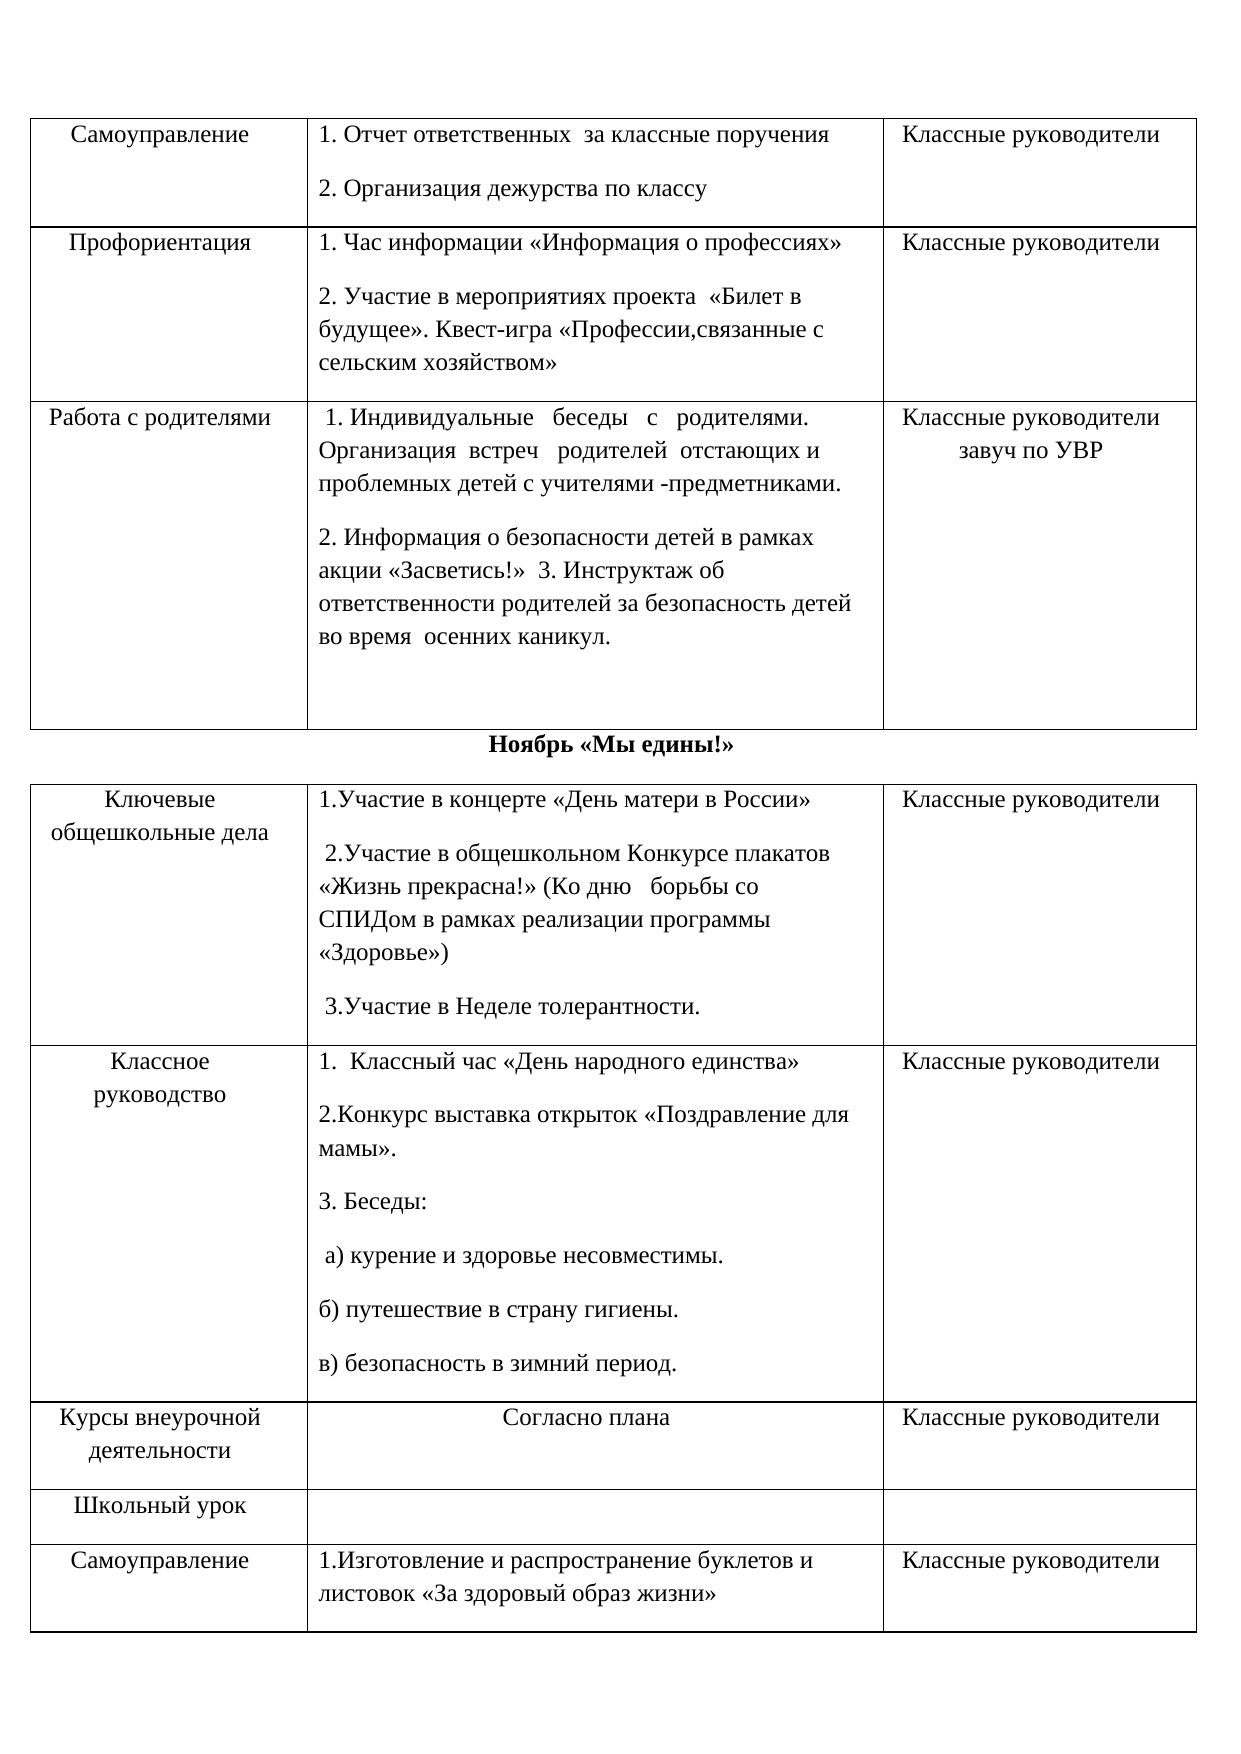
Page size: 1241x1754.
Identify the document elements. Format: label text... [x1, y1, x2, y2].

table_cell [308, 1545, 883, 1631]
table_cell 1. Час информации «Информация о профессиях» 2. Участие в мероприятиях проекта «Билет в будущее». Квест-игра «Профессии,связанные с сельским хозяйством» [308, 228, 883, 401]
table_cell 1. Отчет ответственных за классные поручения 2. Организация дежурства по классу [308, 119, 883, 226]
table_cell Классное руководство [31, 1046, 307, 1401]
table_cell 1. Индивидуальные беседы с родителями. Организация встреч родителей отстающих и проблемных детей с учителями -предметниками. 2. Информация о безопасности детей в рамках акции «Засветись!» 3. Инструктаж об ответственности родителей за безопасность детей во время осенних каникул. [308, 402, 883, 728]
table_cell Самоуправление [31, 119, 307, 226]
table_cell Классные руководители завуч по УВР [884, 402, 1196, 728]
text Ноябрь «Мы едины!» [41, 730, 1181, 758]
table_header Классные руководители [884, 785, 1196, 1045]
table_cell Классные руководители [884, 119, 1196, 226]
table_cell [884, 1545, 1196, 1631]
table_cell Профориентация [31, 228, 307, 401]
table_cell Классные руководители [884, 1403, 1196, 1489]
table_cell Курсы внеурочной деятельности [31, 1403, 307, 1489]
table_cell Работа с родителями [31, 402, 307, 728]
table_cell Самоуправление [31, 1545, 307, 1631]
table_header Ключевые общешкольные дела [31, 785, 307, 1045]
table_cell Согласно плана [308, 1403, 883, 1489]
table_header 1.Участие в концерте «День матери в России» 2.Участие в общешкольном Конкурсе плакатов «Жизнь прекрасна!» (Ко дню борьбы со СПИДом в рамках реализации программы «Здоровье») 3.Участие в Неделе толерантности. [308, 785, 883, 1045]
table_cell Классные руководители [884, 1046, 1196, 1401]
table_cell [884, 1490, 1196, 1544]
table_cell 1. Классный час «День народного единства» 2.Конкурс выставка открыток «Поздравление для мамы». 3. Беседы: а) курение и здоровье несовместимы. б) путешествие в страну гигиены. в) безопасность в зимний период. [308, 1046, 883, 1401]
table_cell Классные руководители [884, 228, 1196, 401]
table_cell [308, 1490, 883, 1544]
table_cell Школьный урок [31, 1490, 307, 1544]
